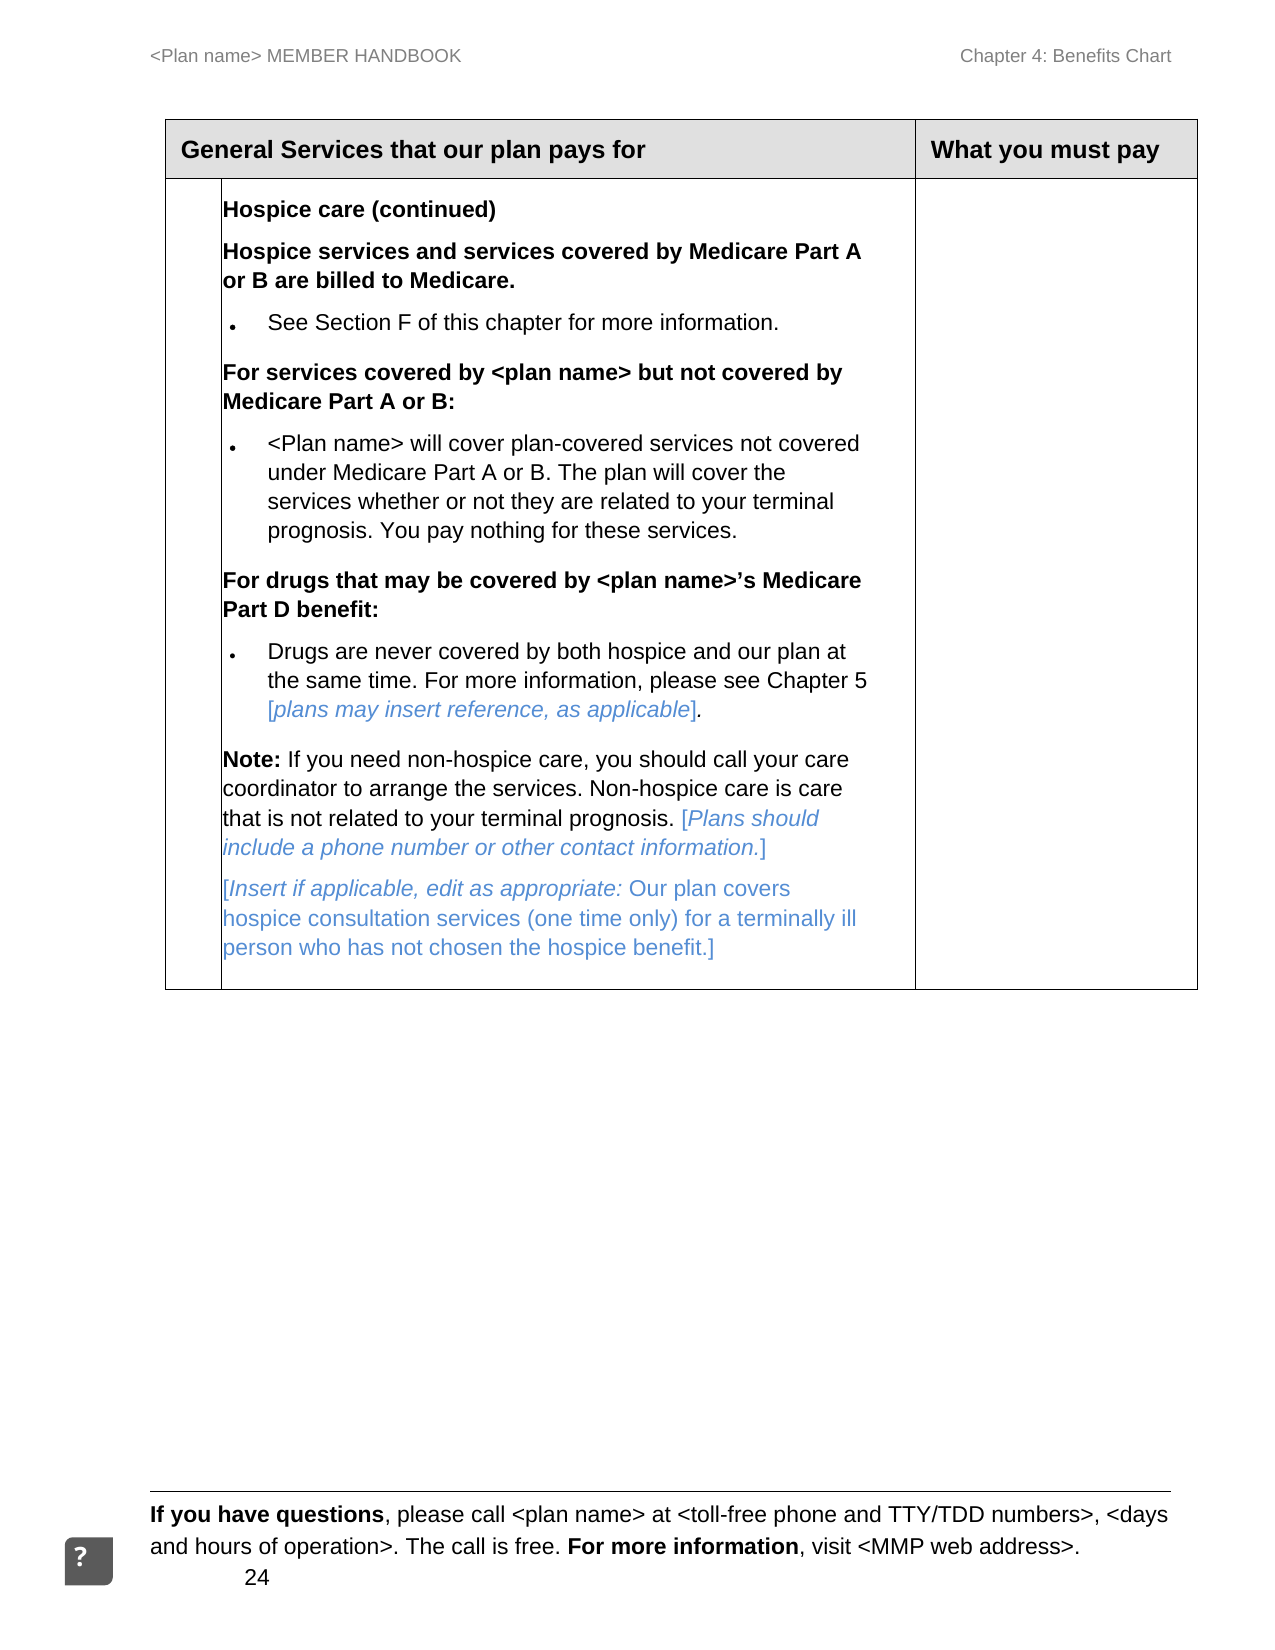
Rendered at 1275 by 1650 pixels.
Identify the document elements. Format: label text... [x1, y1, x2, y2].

table_cell [166, 179, 221, 988]
table_cell [916, 179, 1197, 988]
table_cell Hospice care (continued) Hospice services and services covered by Medicare Part A or B are billed to Medicare. See Section F of this chapter for more information. For services covered by <plan name> but not covered by Medicare Part A or B: <Plan name> will cover plan-covered services not covered under Medicare Part A or B. The plan will cover the services whether or not they are related to your terminal prognosis. You pay nothing for these services. For drugs that may be covered by <plan name>’s Medicare Part D benefit: Drugs are never covered by both hospice and our plan at the same time. For more information, please see Chapter 5 [plans may insert reference, as applicable]. Note: If you need non-hospice care, you should call your care coordinator to arrange the services. Non-hospice care is care that is not related to your terminal prognosis. [Plans should include a phone number or other contact information.] [Insert if applicable, edit as appropriate: Our plan covers hospice consultation services (one time only) for a terminally ill person who has not chosen the hospice benefit.] [222, 179, 915, 988]
table_header General Services that our plan pays for [166, 120, 915, 178]
table_header What you must pay [916, 120, 1197, 178]
